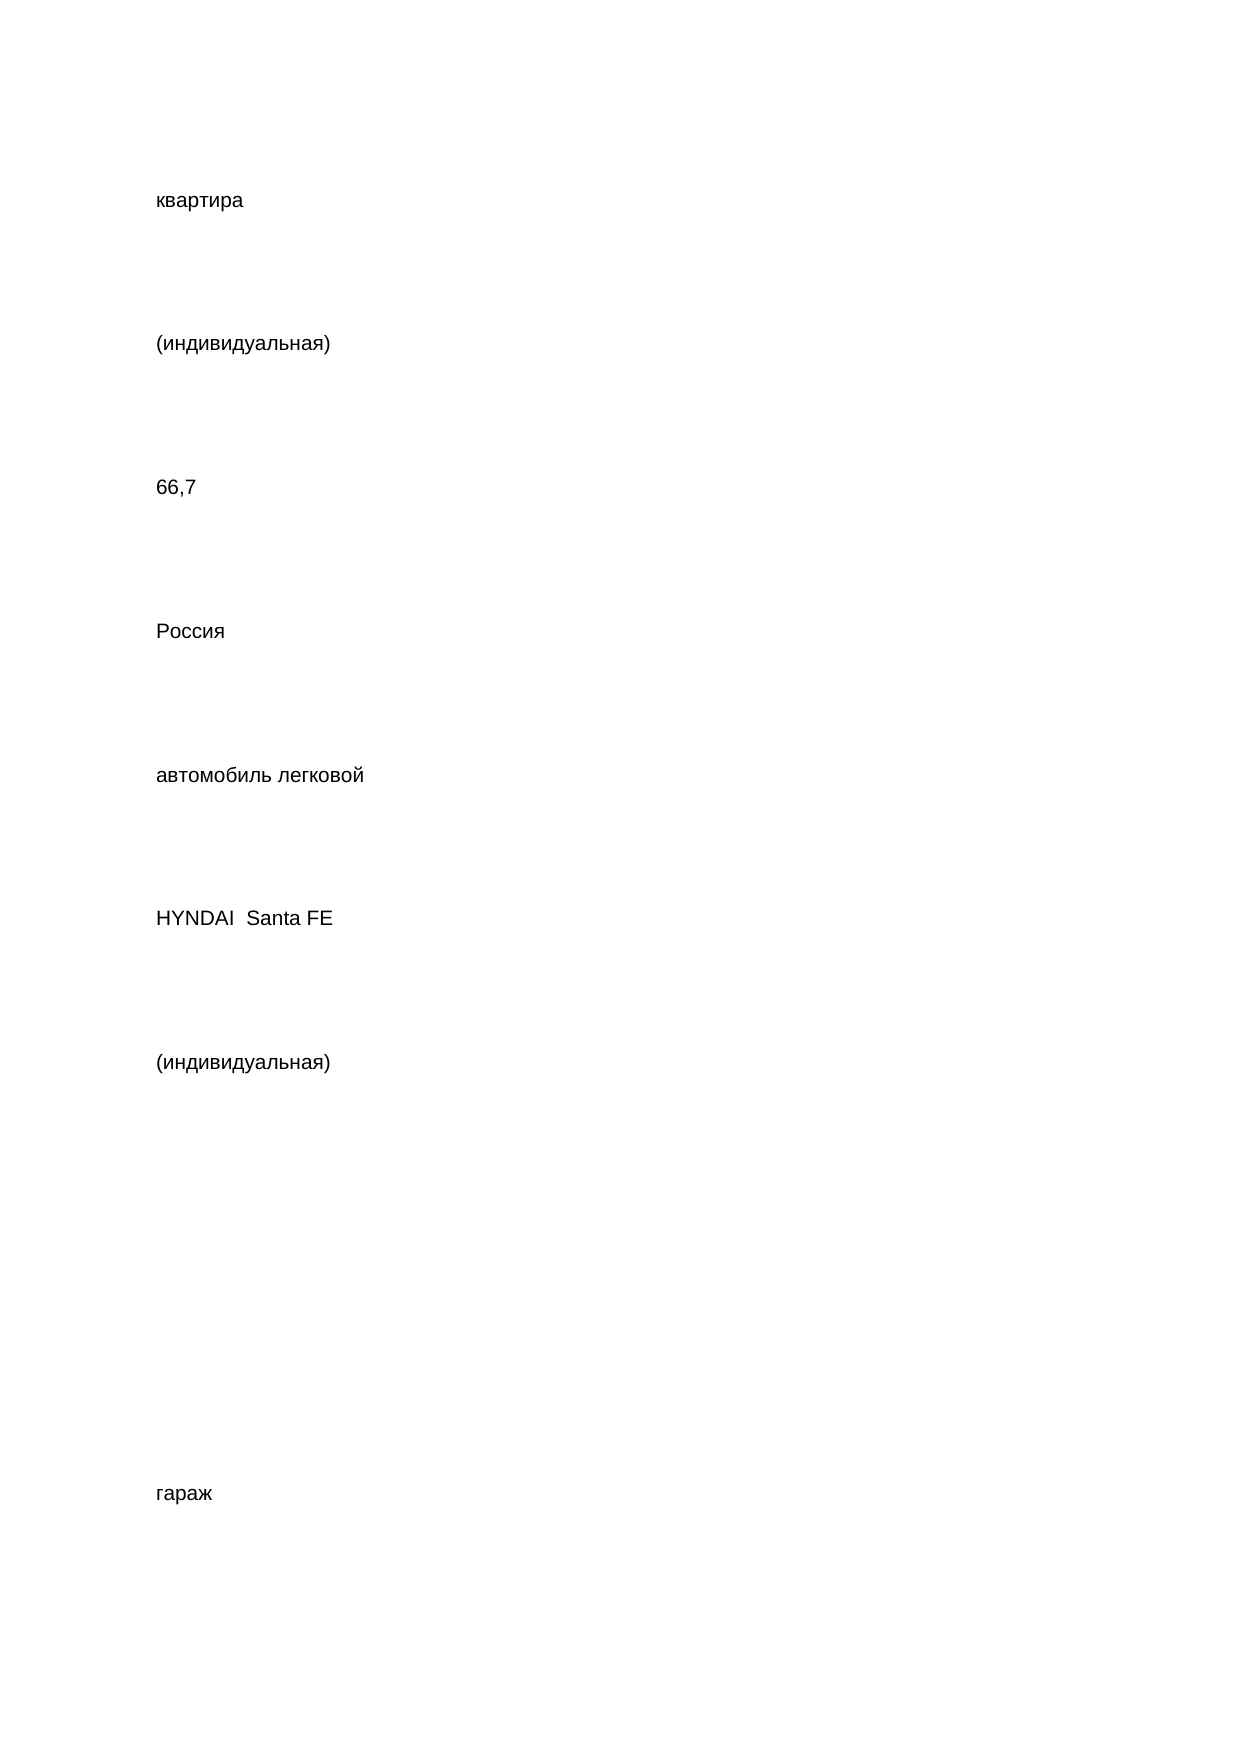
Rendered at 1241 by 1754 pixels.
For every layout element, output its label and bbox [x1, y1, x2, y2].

table_cell [140, 150, 1078, 1577]
